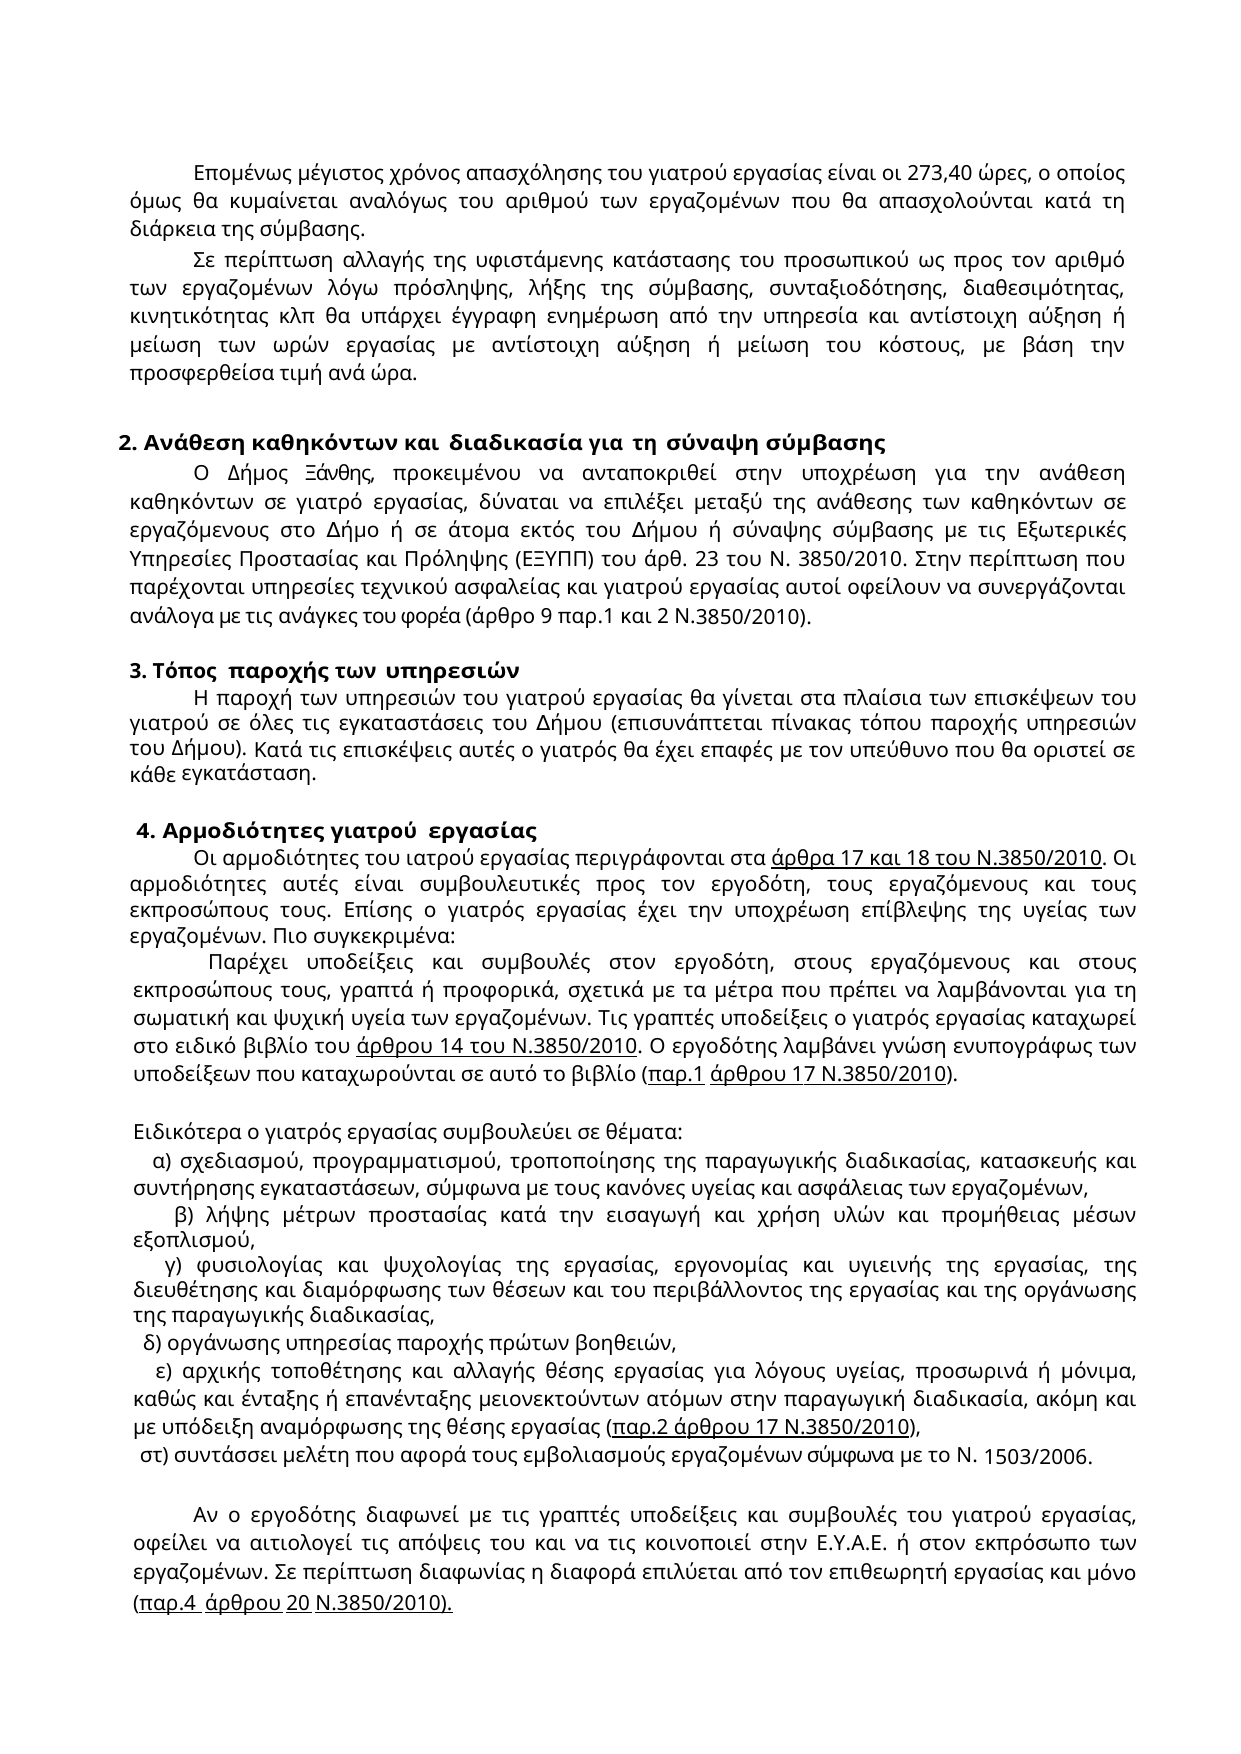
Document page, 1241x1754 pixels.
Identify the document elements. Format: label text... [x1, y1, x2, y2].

text β) λήψης μέτρων προστασίας κατά την εισαγωγή και χρήση υλών και προµήθειας µέσων εξοπλισµού, [118, 1202, 1137, 1252]
text Ειδικότερα ο γιατρός εργασίας συμβουλεύει σε θέματα: [133, 1117, 1137, 1146]
text Η παροχή των υπηρεσιών του γιατρού εργασίας θα γίνεται στα πλαίσια των επισκέψεων του γιατρού σε όλες τις εγκαταστάσεις του ∆ήµου (επισυνάπτεται πίνακας τόπου παροχής υπηρεσιών του Δήµου). Κατά τις επισκέψεις αυτές ο γιατρός θα έχει επαφές µε τον υπεύθυνο που θα οριστεί σε κάθε εγκατάσταση. [129, 685, 1137, 786]
text 4. Αρμοδιότητες γιατρού εργασίας [136, 816, 1137, 845]
text δ) οργάνωσης υπηρεσίας παροχής πρώτων βοηθειών, [118, 1328, 1137, 1356]
text α) σχεδιασµού, προγραμματισμού, τροποποίησης της παραγωγικής διαδικασίας, κατασκευής και συντήρησης εγκαταστάσεων, σύµφωνα µε τους κανόνες υγείας και ασφάλειας των εργαζοµένων, [133, 1146, 1137, 1202]
text 2. Ανάθεση καθηκόντων και διαδικασία για τη σύναψη σύµβασης [118, 428, 1124, 457]
text Επομένως μέγιστος χρόνος απασχόλησης του γιατρού εργασίας είναι οι 273,40 ώρες, ο οποίος όμως θα κυµαίνεται αναλόγως του αριθμού των εργαζομένων που θα απασχολούνται κατά τη διάρκεια της σύμβασης. [129, 158, 1126, 243]
text Παρέχει υποδείξεις και συµβουλές στον εργοδότη, στους εργαζόμενους και στους εκπροσώπους τους, γραπτά ή προφορικά, σχετικά µε τα µέτρα που πρέπει να λαµβάνονται για τη σωµατική και ψυχική υγεία των εργαζοµένων. Τις γραπτές υποδείξεις ο γιατρός εργασίας καταχωρεί στο ειδικό βιβλίο του άρθρου 14 του Ν.3850/2010. Ο εργοδότης λαµβάνει γνώση ενυπογράφως των υποδείξεων που καταχωρούνται σε αυτό το βιβλίο (παρ.1 άρθρου 17 Ν.3850/2010). [133, 947, 1137, 1088]
text ε) αρχικής τοποθέτησης και αλλαγής θέσης εργασίας για λόγους υγείας, προσωρινά ή µόνιµα, καθώς και ένταξης ή επανένταξης µειονεκτούντων ατόµων στην παραγωγική διαδικασία, ακόµη και µε υπόδειξη αναµόρφωσης της θέσης εργασίας (παρ.2 άρθρου 17 Ν.3850/2010), [133, 1356, 1137, 1441]
text Οι αρμοδιότητες του ιατρού εργασίας περιγράφονται στα άρθρα 17 και 18 του Ν.3850/2010. Οι αρμοδιότητες αυτές είναι συμβουλευτικές προς τον εργοδότη, τους εργαζόμενους και τους εκπροσώπους τους. Επίσης ο γιατρός εργασίας έχει την υποχρέωση επίβλεψης της υγείας των εργαζομένων. Πιο συγκεκριµένα: [129, 845, 1137, 947]
text Σε περίπτωση αλλαγής της υφιστάµενης κατάστασης του προσωπικού ως προς τον αριθμό των εργαζομένων λόγω πρόσληψης, λήξης της σύμβασης, συνταξιοδότησης, διαθεσιμότητας, κινητικότητας κλπ θα υπάρχει έγγραφη ενημέρωση από την υπηρεσία και αντίστοιχη αύξηση ή μείωση των ωρών εργασίας με αντίστοιχη αύξηση ή μείωση του κόστους, με βάση την προσφερθείσα τιμή ανά ώρα. [129, 245, 1126, 387]
text 3. Τόπος παροχής των υπηρεσιών [129, 656, 1137, 684]
text στ) συντάσσει μελέτη που αφορά τους εμβολιασμούς εργαζομένων σύμφωνα µε το Ν. 1503/2006. [133, 1441, 1137, 1470]
text Ο Δήμος Ξάνθης, προκειμένου να ανταποκριθεί στην υποχρέωση για την ανάθεση καθηκόντων σε γιατρό εργασίας, δύναται να επιλέξει µεταξύ της ανάθεσης των καθηκόντων σε εργαζόµενους στο ∆ήµο ή σε άτοµα εκτός του ∆ήµου ή σύναψης σύµβασης µε τις Εξωτερικές Υπηρεσίες Προστασίας και Πρόληψης (ΕΞΥΠΠ) του άρθ. 23 του Ν. 3850/2010. Στην περίπτωση που παρέχονται υπηρεσίες τεχνικού ασφαλείας και γιατρού εργασίας αυτοί οφείλουν να συνεργάζονται ανάλογα με τις ανάγκες του φορέα (άρθρο 9 παρ.1 και 2 Ν.3850/2010). [129, 458, 1126, 631]
text Αν ο εργοδότης διαφωνεί µε τις γραπτές υποδείξεις και συµβουλές του γιατρού εργασίας, οφείλει να αιτιολογεί τις απόψεις του και να τις κοινοποιεί στην Ε.Υ.Α.Ε. ή στον εκπρόσωπο των εργαζομένων. Σε περίπτωση διαφωνίας η διαφορά επιλύεται από τον επιθεωρητή εργασίας και µόνο (παρ.4 άρθρου 20 Ν.3850/2010). [133, 1500, 1137, 1616]
text γ) φυσιολογίας και ψυχολογίας της εργασίας, εργονοµίας και υγιεινής της εργασίας, της διευθέτησης και διαµόρφωσης των θέσεων και του περιβάλλοντος της εργασίας και της οργάνωσης της παραγωγικής διαδικασίας, [133, 1252, 1137, 1328]
